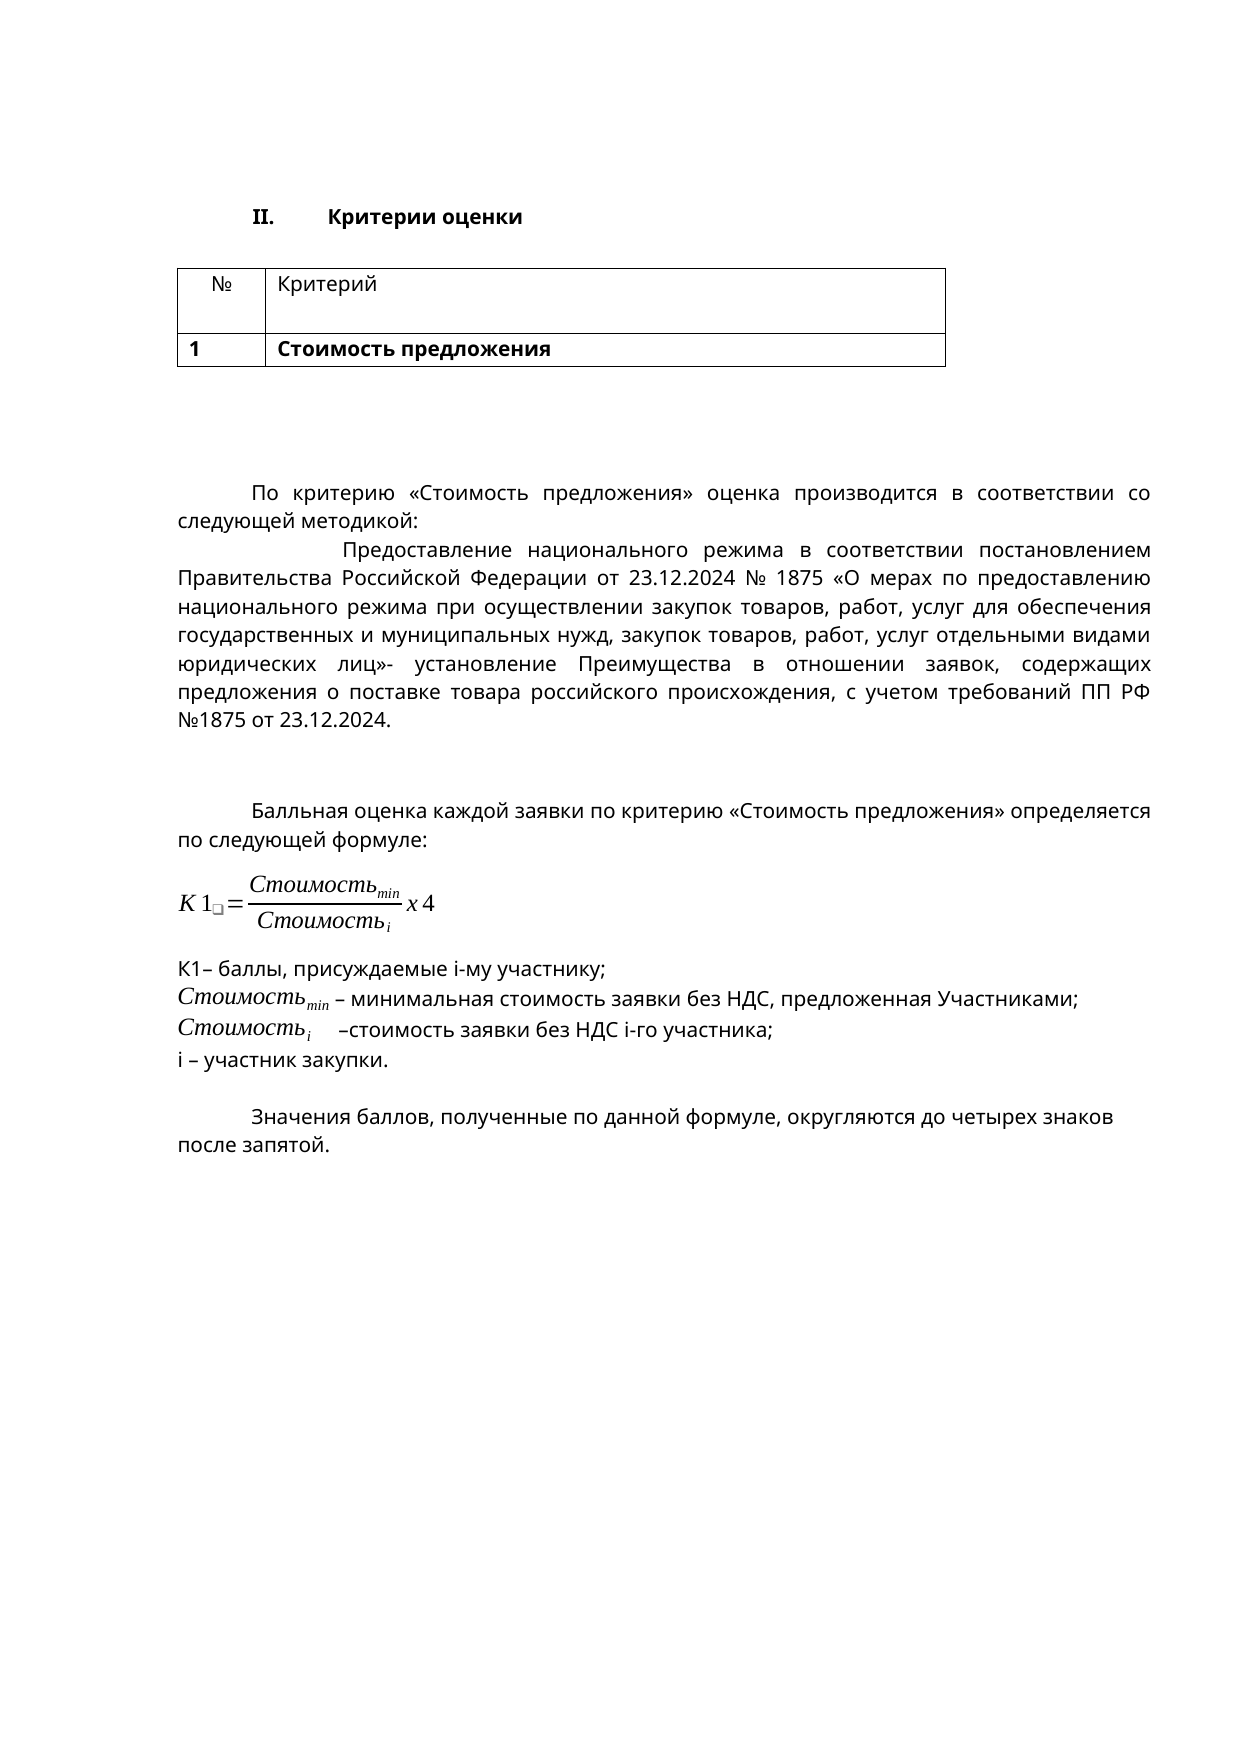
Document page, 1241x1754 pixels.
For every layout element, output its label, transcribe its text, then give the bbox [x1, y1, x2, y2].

list Критерии оценки [252, 202, 1152, 231]
table_header № [178, 269, 265, 333]
text Значения баллов, полученные по данной формуле, округляются до четырех знаков после запятой. [177, 1102, 1152, 1159]
text Предоставление национального режима в соответствии постановлением Правительства Российской Федерации от 23.12.2024 № 1875 «О мерах по предоставлению национального режима при осуществлении закупок товаров, работ, услуг для обеспечения государственных и муниципальных нужд, закупок товаров, работ, услуг отдельными видами юридических лиц»- установление Преимущества в отношении заявок, содержащих предложения о поставке товара российского происхождения, с учетом требований ПП РФ №1875 от 23.12.2024. [177, 535, 1152, 734]
table_cell Стоимость предложения [266, 334, 945, 366]
text Балльная оценка каждой заявки по критерию «Стоимость предложения» определяется по следующей формуле: [177, 797, 1152, 853]
text – минимальная стоимость заявки без НДС, предложенная Участниками; [177, 982, 1152, 1014]
text По критерию «Стоимость предложения» оценка производится в соответствии со следующей методикой: [177, 478, 1152, 535]
text i – участник закупки. [177, 1045, 1152, 1073]
text К1– баллы, присуждаемые i-му участнику; [177, 954, 1152, 982]
table_cell 1 [178, 334, 265, 366]
table_header Критерий [266, 269, 945, 333]
text –стоимость заявки без НДС i-го участника; [177, 1014, 1152, 1045]
